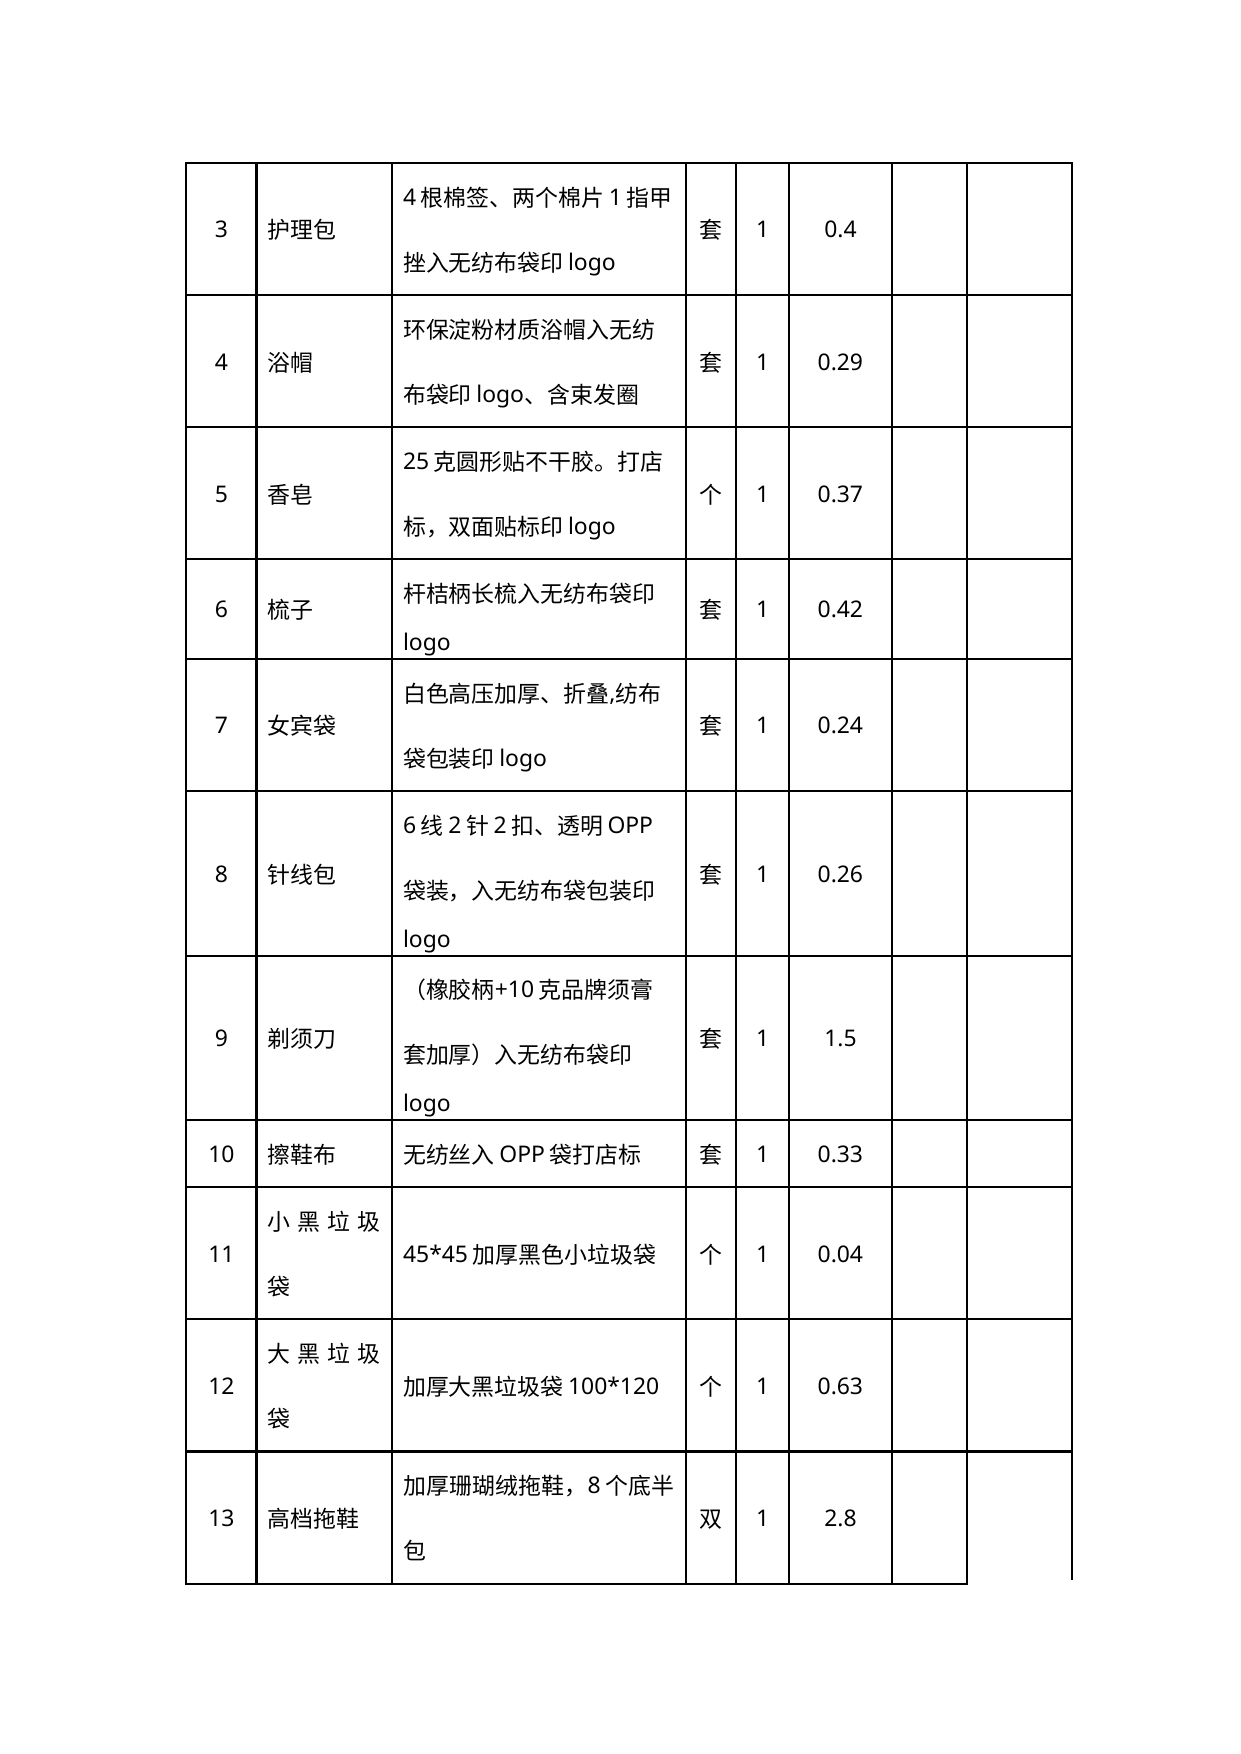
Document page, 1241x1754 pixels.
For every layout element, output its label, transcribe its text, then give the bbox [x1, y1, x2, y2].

table_cell 45*45加厚黑色小垃圾袋 [393, 1188, 685, 1318]
table_cell 环保淀粉材质浴帽入无纺布袋印logo、含束发圈 [393, 296, 685, 426]
table_cell 1 [737, 1188, 788, 1318]
table_cell 1.5 [790, 957, 891, 1119]
table_cell 0.4 [790, 164, 891, 294]
table_cell [893, 428, 966, 558]
table_cell 套 [687, 957, 735, 1119]
table_cell 梳子 [258, 560, 391, 658]
table_cell [893, 1121, 966, 1186]
table_cell [968, 1453, 1072, 1582]
table_cell 双 [687, 1453, 735, 1582]
table_cell 5 [187, 428, 255, 558]
table_cell 11 [187, 1188, 255, 1318]
table_cell 0.04 [790, 1188, 891, 1318]
table_cell 个 [687, 1188, 735, 1318]
table_cell 无纺丝入OPP袋打店标 [393, 1121, 685, 1186]
table_cell 白色高压加厚、折叠,纺布袋包装印logo [393, 660, 685, 790]
table_cell 套 [687, 792, 735, 954]
table_cell 0.37 [790, 428, 891, 558]
table_cell 套 [687, 660, 735, 790]
table_cell [893, 560, 966, 658]
table_cell 高档拖鞋 [258, 1453, 391, 1582]
table_cell [893, 957, 966, 1119]
table_cell 个 [687, 1320, 735, 1450]
table_cell 1 [737, 428, 788, 558]
table_cell [968, 957, 1071, 1119]
table_cell 护理包 [258, 164, 391, 294]
table_cell 套 [687, 1121, 735, 1186]
table_cell 0.42 [790, 560, 891, 658]
table_cell [968, 792, 1071, 954]
table_cell [893, 792, 966, 954]
table_cell 1 [737, 1453, 788, 1582]
table_cell 1 [737, 957, 788, 1119]
table_cell 大黑垃圾袋 [258, 1320, 391, 1450]
table_cell [968, 296, 1071, 426]
table_cell 套 [687, 296, 735, 426]
table_cell [968, 1320, 1071, 1450]
table_cell 1 [737, 792, 788, 954]
table_cell 套 [687, 164, 735, 294]
table_cell 13 [187, 1453, 255, 1582]
table_cell 1 [737, 164, 788, 294]
table_cell [893, 1188, 966, 1318]
table_cell 浴帽 [258, 296, 391, 426]
table_cell 0.29 [790, 296, 891, 426]
table_cell 1 [737, 560, 788, 658]
table_cell 6线2针2扣、透明OPP袋装，入无纺布袋包装印logo [393, 792, 685, 954]
table_cell [893, 164, 966, 294]
table_cell 4根棉签、两个棉片1指甲挫入无纺布袋印logo [393, 164, 685, 294]
table_cell [893, 1453, 966, 1582]
table_cell 0.24 [790, 660, 891, 790]
table_cell 8 [187, 792, 255, 954]
table_cell [893, 660, 966, 790]
table_cell 1 [737, 296, 788, 426]
table_cell 3 [187, 164, 255, 294]
table_cell 25克圆形贴不干胶。打店标，双面贴标印logo [393, 428, 685, 558]
table_cell [968, 660, 1071, 790]
table_cell [968, 560, 1071, 658]
table_cell 10 [187, 1121, 255, 1186]
table_cell 1 [737, 660, 788, 790]
table_cell 1 [737, 1320, 788, 1450]
table_cell 剃须刀 [258, 957, 391, 1119]
table_cell [968, 1188, 1071, 1318]
table_cell 加厚大黑垃圾袋100*120 [393, 1320, 685, 1450]
table_cell 女宾袋 [258, 660, 391, 790]
table_cell 套 [687, 560, 735, 658]
table_cell 香皂 [258, 428, 391, 558]
table_cell 加厚珊瑚绒拖鞋，8个底半包 [393, 1453, 685, 1582]
table_cell 2.8 [790, 1453, 891, 1582]
table_cell [968, 1121, 1071, 1186]
table_cell [968, 428, 1071, 558]
table_cell 0.33 [790, 1121, 891, 1186]
table_cell 7 [187, 660, 255, 790]
table_cell 杆桔柄长梳入无纺布袋印logo [393, 560, 685, 658]
table_cell 0.63 [790, 1320, 891, 1450]
table_cell [893, 296, 966, 426]
table_cell [968, 164, 1071, 294]
table_cell 9 [187, 957, 255, 1119]
table_cell [893, 1320, 966, 1450]
table_cell 0.26 [790, 792, 891, 954]
table_cell 小黑垃圾袋 [258, 1188, 391, 1318]
table_cell 12 [187, 1320, 255, 1450]
table_cell 个 [687, 428, 735, 558]
table_cell 针线包 [258, 792, 391, 954]
table_cell 擦鞋布 [258, 1121, 391, 1186]
table_cell （橡胶柄+10克品牌须膏套加厚）入无纺布袋印logo [393, 957, 685, 1119]
table_cell 6 [187, 560, 255, 658]
table_cell 1 [737, 1121, 788, 1186]
table_cell 4 [187, 296, 255, 426]
